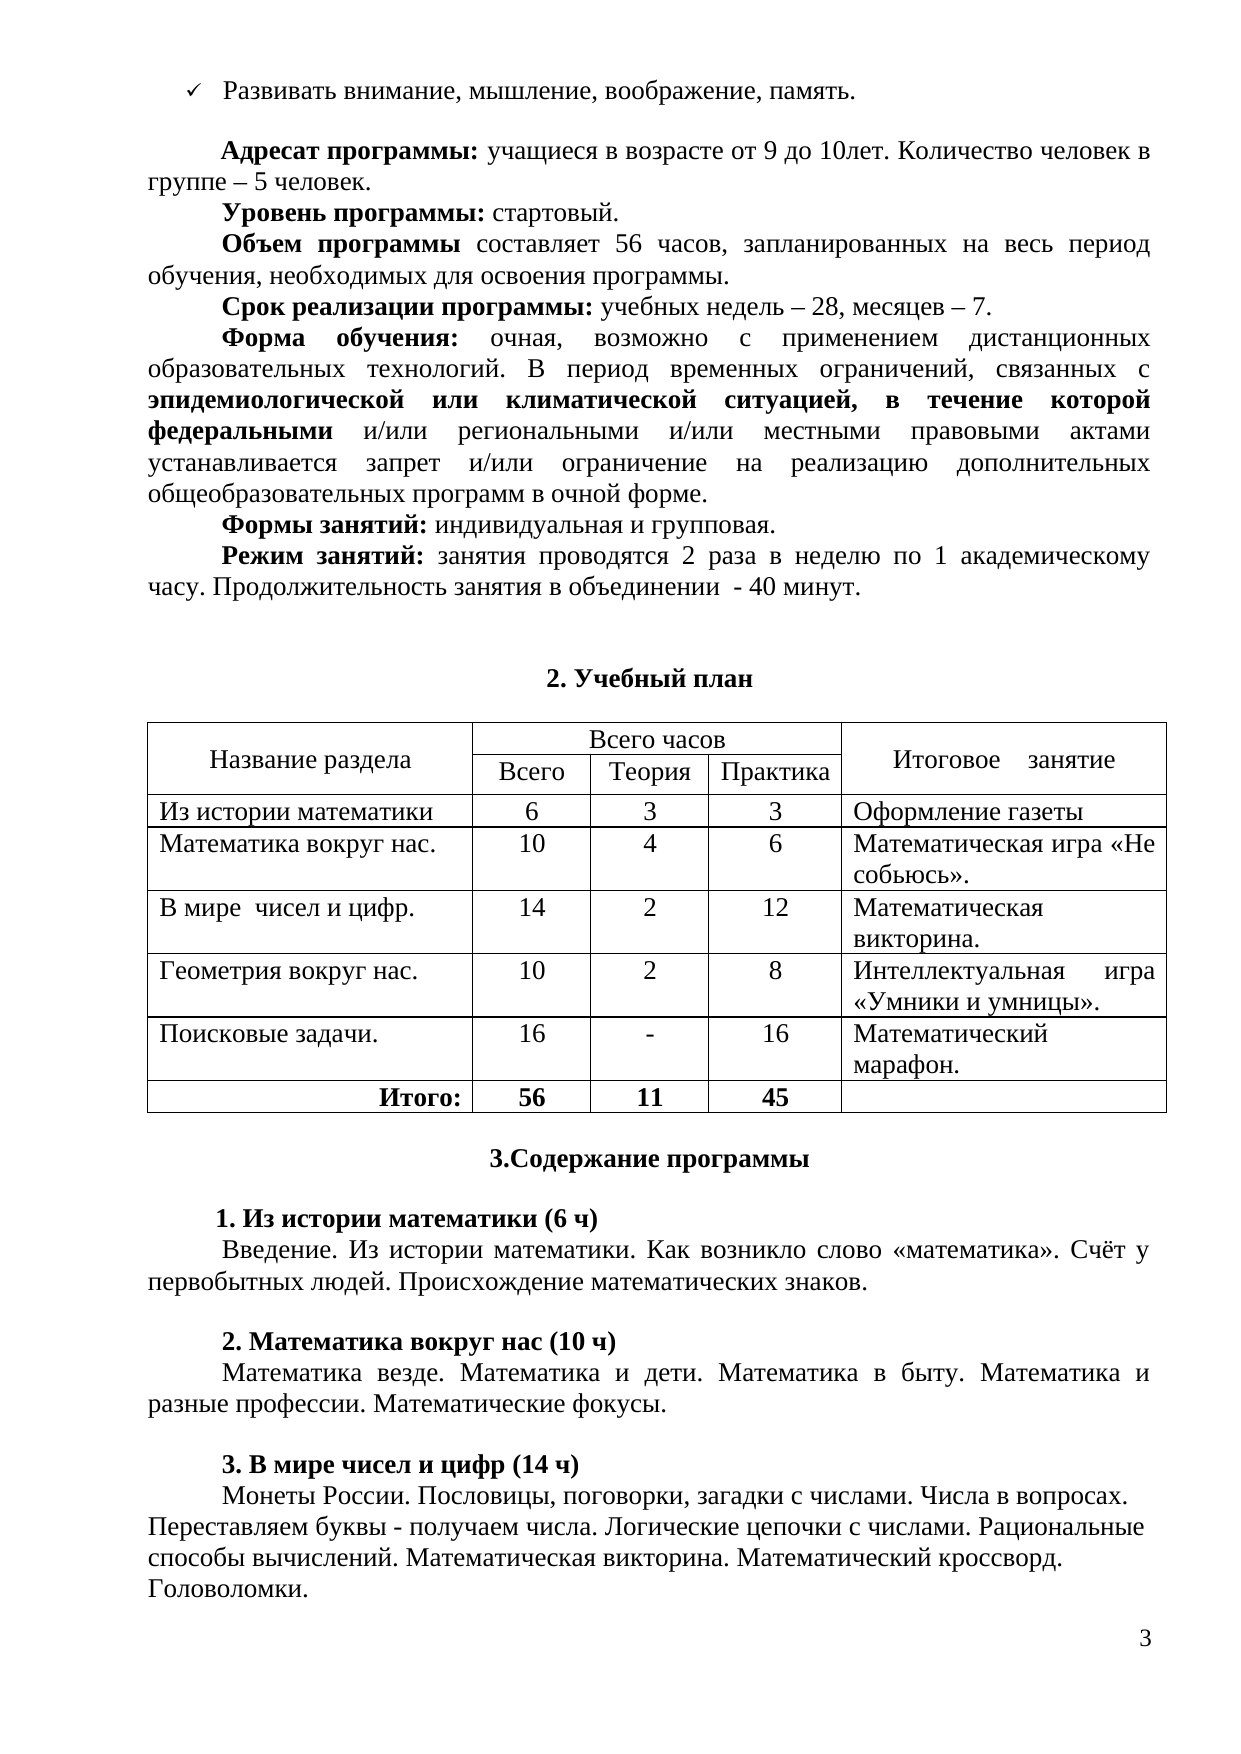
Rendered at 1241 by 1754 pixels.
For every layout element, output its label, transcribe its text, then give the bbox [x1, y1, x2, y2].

table_cell Математический марафон. [842, 1018, 1166, 1080]
table_cell Теория [591, 755, 708, 794]
text 2. Математика вокруг нас (10 ч) [148, 1325, 1152, 1356]
table_header Название раздела [148, 723, 472, 794]
text Монеты России. Пословицы, поговорки, загадки с числами. Числа в вопросах. Переставляем буквы - получаем числа. Логические цепочки с числами. Рациональные способы вычислений. Математическая викторина. Математический кроссворд. Головоломки. [148, 1479, 1152, 1603]
table_header Итоговое занятие [842, 723, 1166, 794]
table_cell Математика вокруг нас. [148, 828, 472, 890]
table_cell Математическая викторина. [842, 891, 1166, 953]
table_cell 6 [473, 795, 590, 826]
table_cell 8 [709, 954, 841, 1016]
text Уровень программы: стартовый. [148, 196, 1152, 228]
table_cell Практика [709, 755, 841, 794]
table_cell 10 [473, 828, 590, 890]
text 1. Из истории математики (6 ч) [148, 1202, 1152, 1234]
table_cell 16 [709, 1018, 841, 1080]
table_cell 56 [473, 1081, 590, 1112]
table_cell Всего [473, 755, 590, 794]
text 2. Учебный план [148, 662, 1152, 693]
text Формы занятий: индивидуальная и групповая. [148, 508, 1152, 539]
table_cell 6 [709, 828, 841, 890]
table_cell Геометрия вокруг нас. [148, 954, 472, 1016]
table_cell 16 [473, 1018, 590, 1080]
table_cell 10 [473, 954, 590, 1016]
table_cell 2 [591, 891, 708, 953]
table_cell Оформление газеты [842, 795, 1166, 826]
table_cell 4 [591, 828, 708, 890]
table_cell Итого: [148, 1081, 472, 1112]
table_cell 45 [709, 1081, 841, 1112]
table_cell 14 [473, 891, 590, 953]
table_cell 2 [591, 954, 708, 1016]
table_cell 11 [591, 1081, 708, 1112]
table_cell 3 [709, 795, 841, 826]
table_cell В мире чисел и цифр. [148, 891, 472, 953]
table_cell - [591, 1018, 708, 1080]
text 3.Содержание программы [148, 1142, 1152, 1173]
text Адресат программы: учащиеся в возрасте от 9 до 10лет. Количество человек в группе – 5 человек. [148, 134, 1152, 196]
text Режим занятий: занятия проводятся 2 раза в неделю по 1 академическому часу. Продолжительность занятия в объединении - 40 минут. [148, 539, 1152, 601]
text 3. В мире чисел и цифр (14 ч) [148, 1448, 1152, 1479]
list Развивать внимание, мышление, воображение, память. [185, 74, 1152, 105]
table_cell Из истории математики [148, 795, 472, 826]
text Введение. Из истории математики. Как возникло слово «математика». Счёт у первобытных людей. Происхождение математических знаков. [148, 1234, 1152, 1296]
table_cell Поисковые задачи. [148, 1018, 472, 1080]
table_cell 12 [709, 891, 841, 953]
table_cell [842, 1081, 1166, 1112]
text Срок реализации программы: учебных недель – 28, месяцев – 7. [148, 290, 1152, 321]
table_cell Интеллектуальная игра «Умники и умницы». [842, 954, 1166, 1016]
text Форма обучения: очная, возможно с применением дистанционных образовательных технологий. В период временных ограничений, связанных с эпидемиологической или климатической ситуацией, в течение которой федеральными и/или региональными и/или местными правовыми актами устанавливается запрет и/или ограничение на реализацию дополнительных общеобразовательных программ в очной форме. [148, 321, 1152, 508]
table_cell 3 [591, 795, 708, 826]
table_cell Математическая игра «Не собьюсь». [842, 828, 1166, 890]
text Объем программы составляет 56 часов, запланированных на весь период обучения, необходимых для освоения программы. [148, 228, 1152, 290]
table_header Всего часов [473, 723, 841, 754]
text Математика везде. Математика и дети. Математика в быту. Математика и разные профессии. Математические фокусы. [148, 1356, 1152, 1418]
